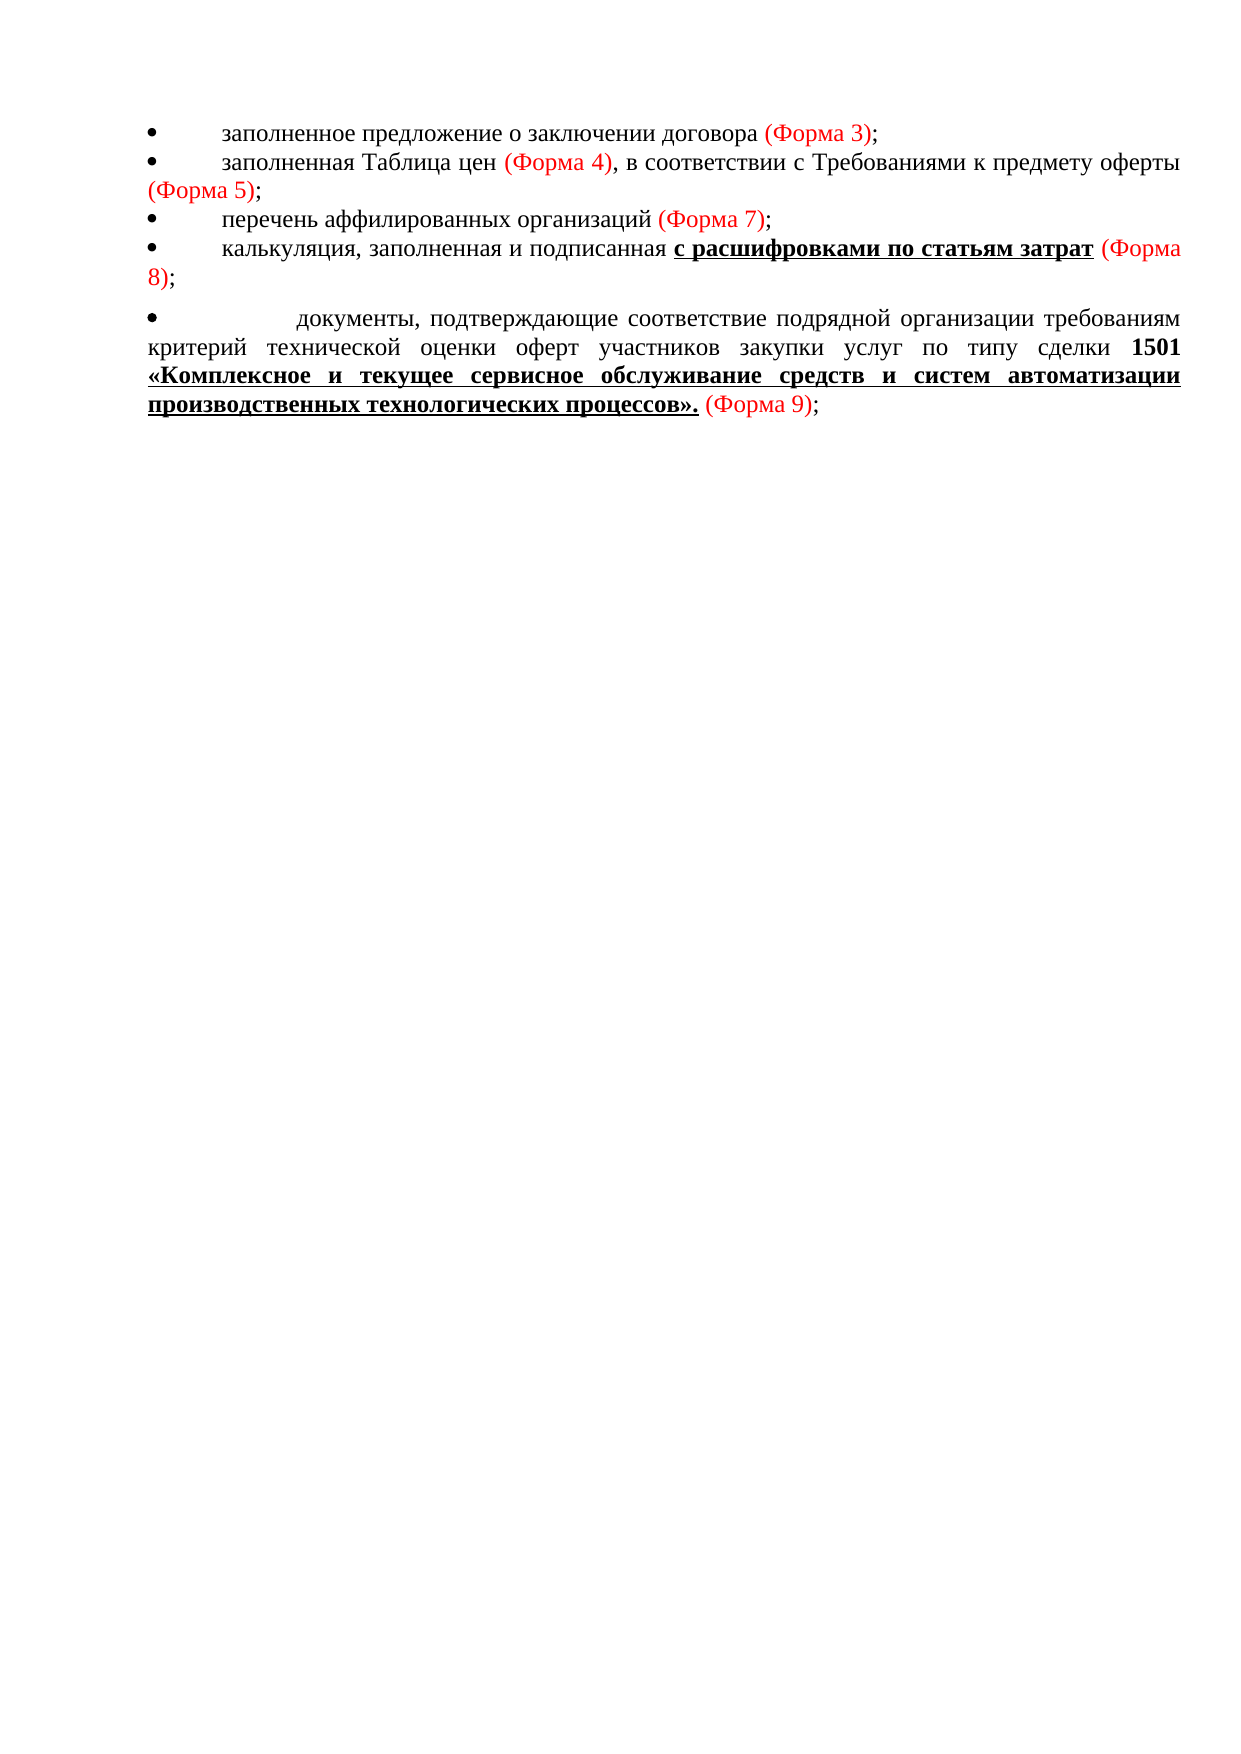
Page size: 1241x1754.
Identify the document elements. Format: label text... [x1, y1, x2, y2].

list заполненное предложение о заключении договора (Форма 3); [148, 118, 1181, 147]
list заполненная Таблица цен (Форма 4), в соответствии с Требованиями к предмету оферты (Форма 5); [148, 147, 1181, 204]
list документы, подтверждающие соответствие подрядной организации требованиям критерий технической оценки оферт участников закупки услуг по типу сделки 1501 «Комплексное и текущее сервисное обслуживание средств и систем автоматизации производственных технологических процессов». (Форма 9); [148, 303, 1181, 386]
list перечень аффилированных организаций (Форма 7); [148, 204, 1181, 233]
list документы, подтверждающие соответствие подрядной организации требованиям критерий технической оценки оферт участников закупки услуг по типу сделки 1501 «Комплексное и текущее сервисное обслуживание средств и систем автоматизации производственных технологических процессов». (Форма 9); [148, 387, 1181, 418]
list калькуляция, заполненная и подписанная с расшифровками по статьям затрат (Форма 8); [148, 233, 1181, 291]
